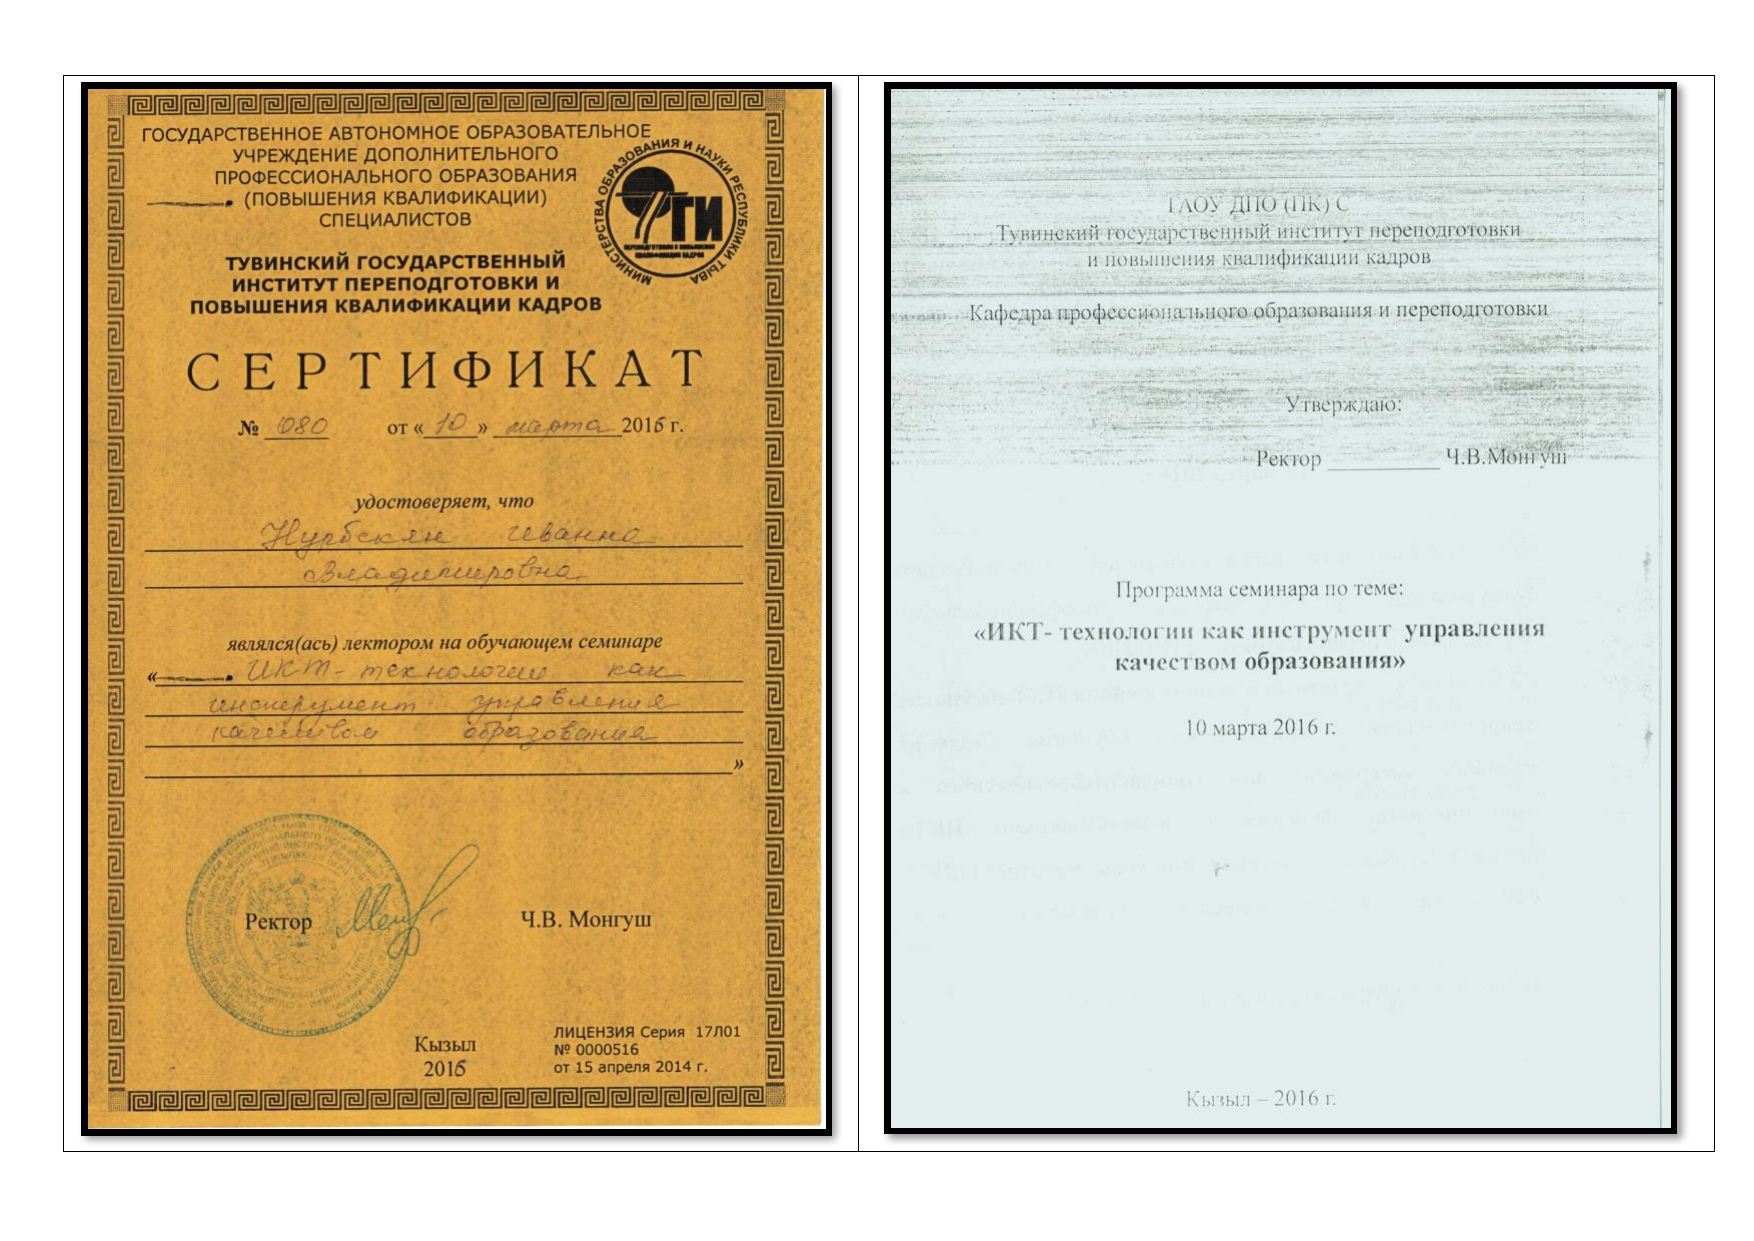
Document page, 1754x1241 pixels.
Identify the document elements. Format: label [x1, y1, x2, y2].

table_header [64, 76, 858, 1151]
picture [88, 89, 826, 1129]
picture [891, 89, 1671, 1128]
table_header [859, 76, 1714, 1151]
